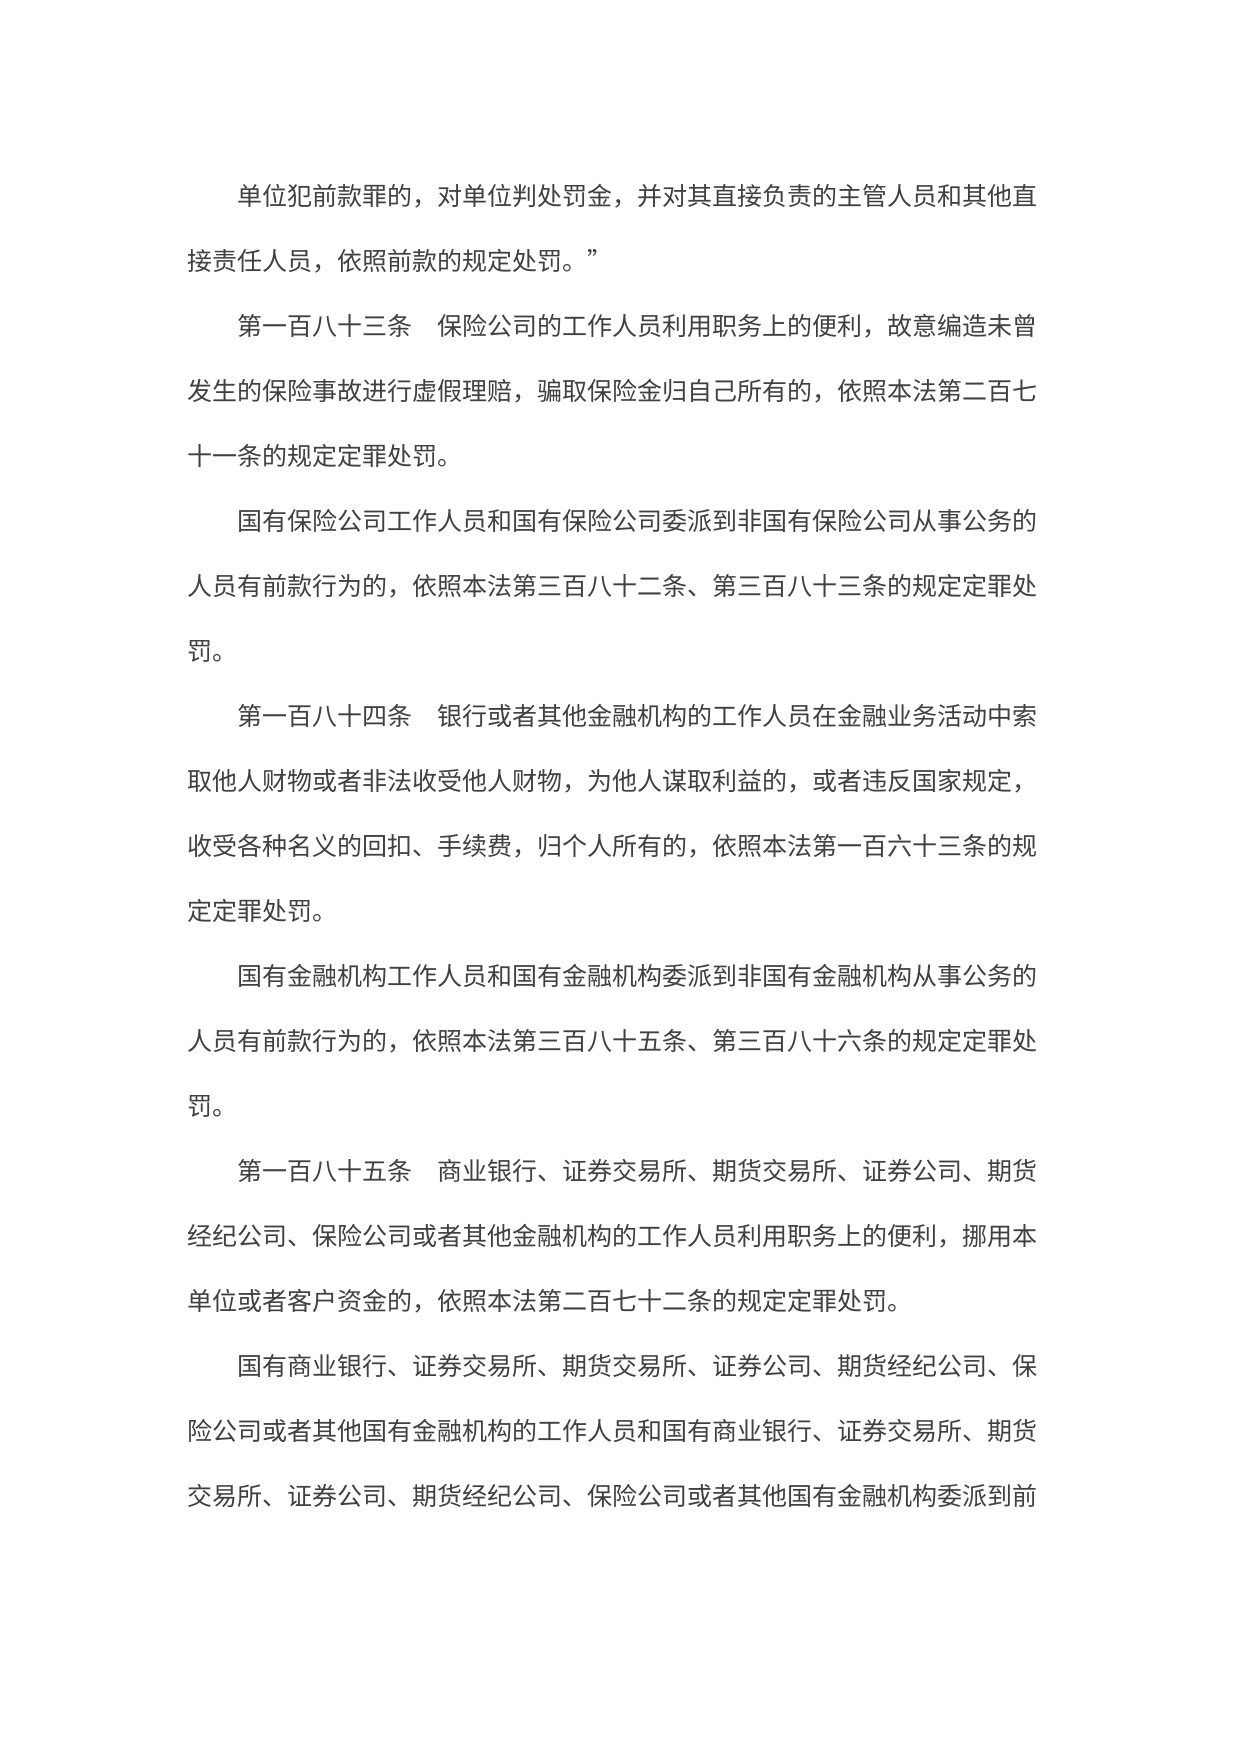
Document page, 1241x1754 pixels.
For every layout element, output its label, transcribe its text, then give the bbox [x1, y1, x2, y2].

text 第一百八十四条 银行或者其他金融机构的工作人员在金融业务活动中索取他人财物或者非法收受他人财物，为他人谋取利益的，或者违反国家规定，收受各种名义的回扣、手续费，归个人所有的，依照本法第一百六十三条的规定定罪处罚。 [187, 682, 1053, 942]
text 单位犯前款罪的，对单位判处罚金，并对其直接负责的主管人员和其他直接责任人员，依照前款的规定处罚。” [187, 162, 1053, 292]
text 国有金融机构工作人员和国有金融机构委派到非国有金融机构从事公务的人员有前款行为的，依照本法第三百八十五条、第三百八十六条的规定定罪处罚。 [187, 942, 1053, 1137]
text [187, 1332, 1053, 1527]
text 第一百八十三条 保险公司的工作人员利用职务上的便利，故意编造未曾发生的保险事故进行虚假理赔，骗取保险金归自己所有的，依照本法第二百七十一条的规定定罪处罚。 [187, 292, 1053, 487]
text 第一百八十五条 商业银行、证券交易所、期货交易所、证券公司、期货经纪公司、保险公司或者其他金融机构的工作人员利用职务上的便利，挪用本单位或者客户资金的，依照本法第二百七十二条的规定定罪处罚。 [187, 1137, 1053, 1332]
text 国有保险公司工作人员和国有保险公司委派到非国有保险公司从事公务的人员有前款行为的，依照本法第三百八十二条、第三百八十三条的规定定罪处罚。 [187, 487, 1053, 682]
